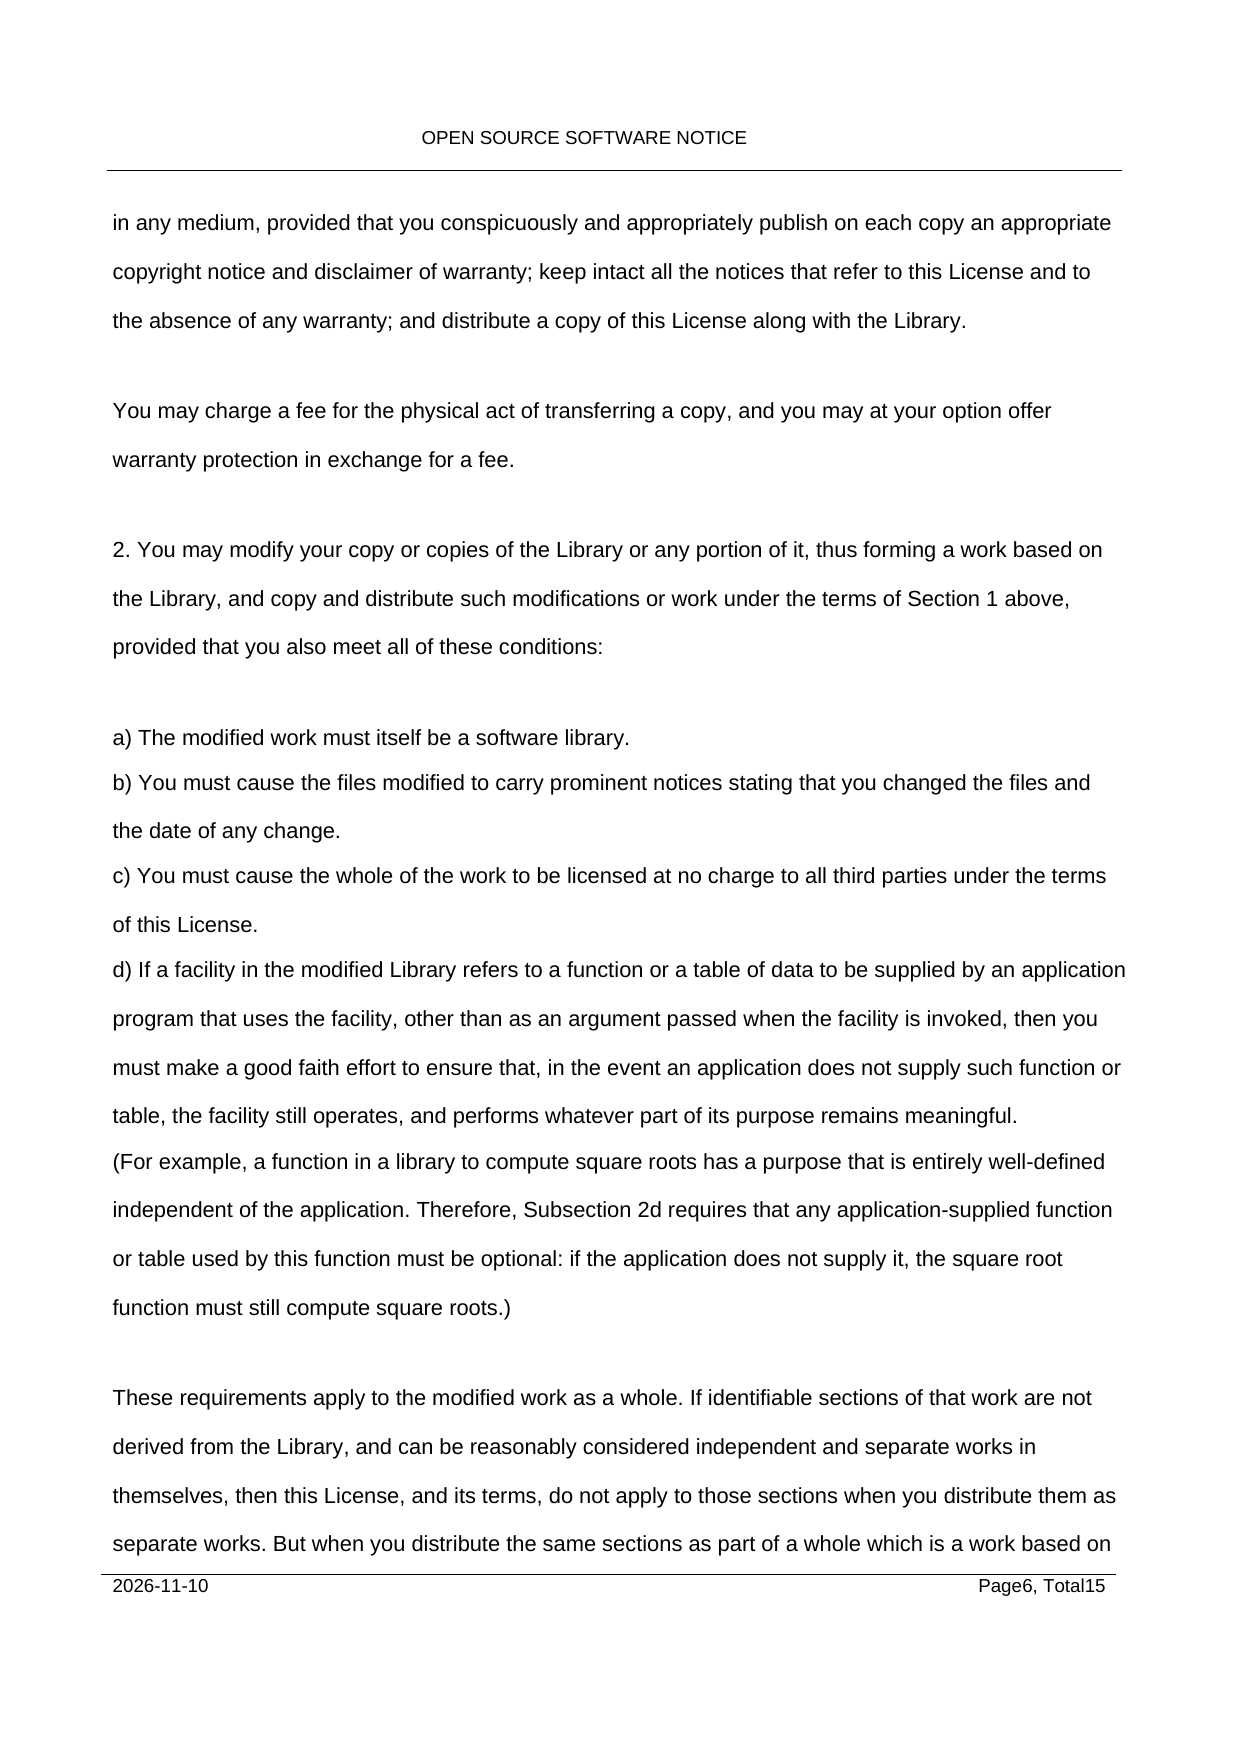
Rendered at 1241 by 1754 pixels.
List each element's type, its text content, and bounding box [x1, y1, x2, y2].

text b) You must cause the files modified to carry prominent notices stating that you changed the files and the date of any change. [112, 766, 1128, 847]
text (For example, a function in a library to compute square roots has a purpose that is entirely well-defined independent of the application. Therefore, Subsection 2d requires that any application-supplied function or table used by this function must be optional: if the application does not supply it, the square root function must still compute square roots.) [112, 1145, 1128, 1324]
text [112, 1381, 1128, 1560]
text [112, 206, 1128, 336]
text d) If a facility in the modified Library refers to a function or a table of data to be supplied by an application program that uses the facility, other than as an argument passed when the facility is invoked, then you must make a good faith effort to ensure that, in the event an application does not supply such function or table, the facility still operates, and performs whatever part of its purpose remains meaningful. [112, 953, 1128, 1132]
text c) You must cause the whole of the work to be licensed at no charge to all third parties under the terms of this License. [112, 860, 1128, 941]
text 2. You may modify your copy or copies of the Library or any portion of it, thus forming a work based on the Library, and copy and distribute such modifications or work under the terms of Section 1 above, provided that you also meet all of these conditions: [112, 533, 1128, 663]
text a) The modified work must itself be a software library. [112, 721, 1128, 753]
text You may charge a fee for the physical act of transferring a copy, and you may at your option offer warranty protection in exchange for a fee. [112, 394, 1128, 475]
